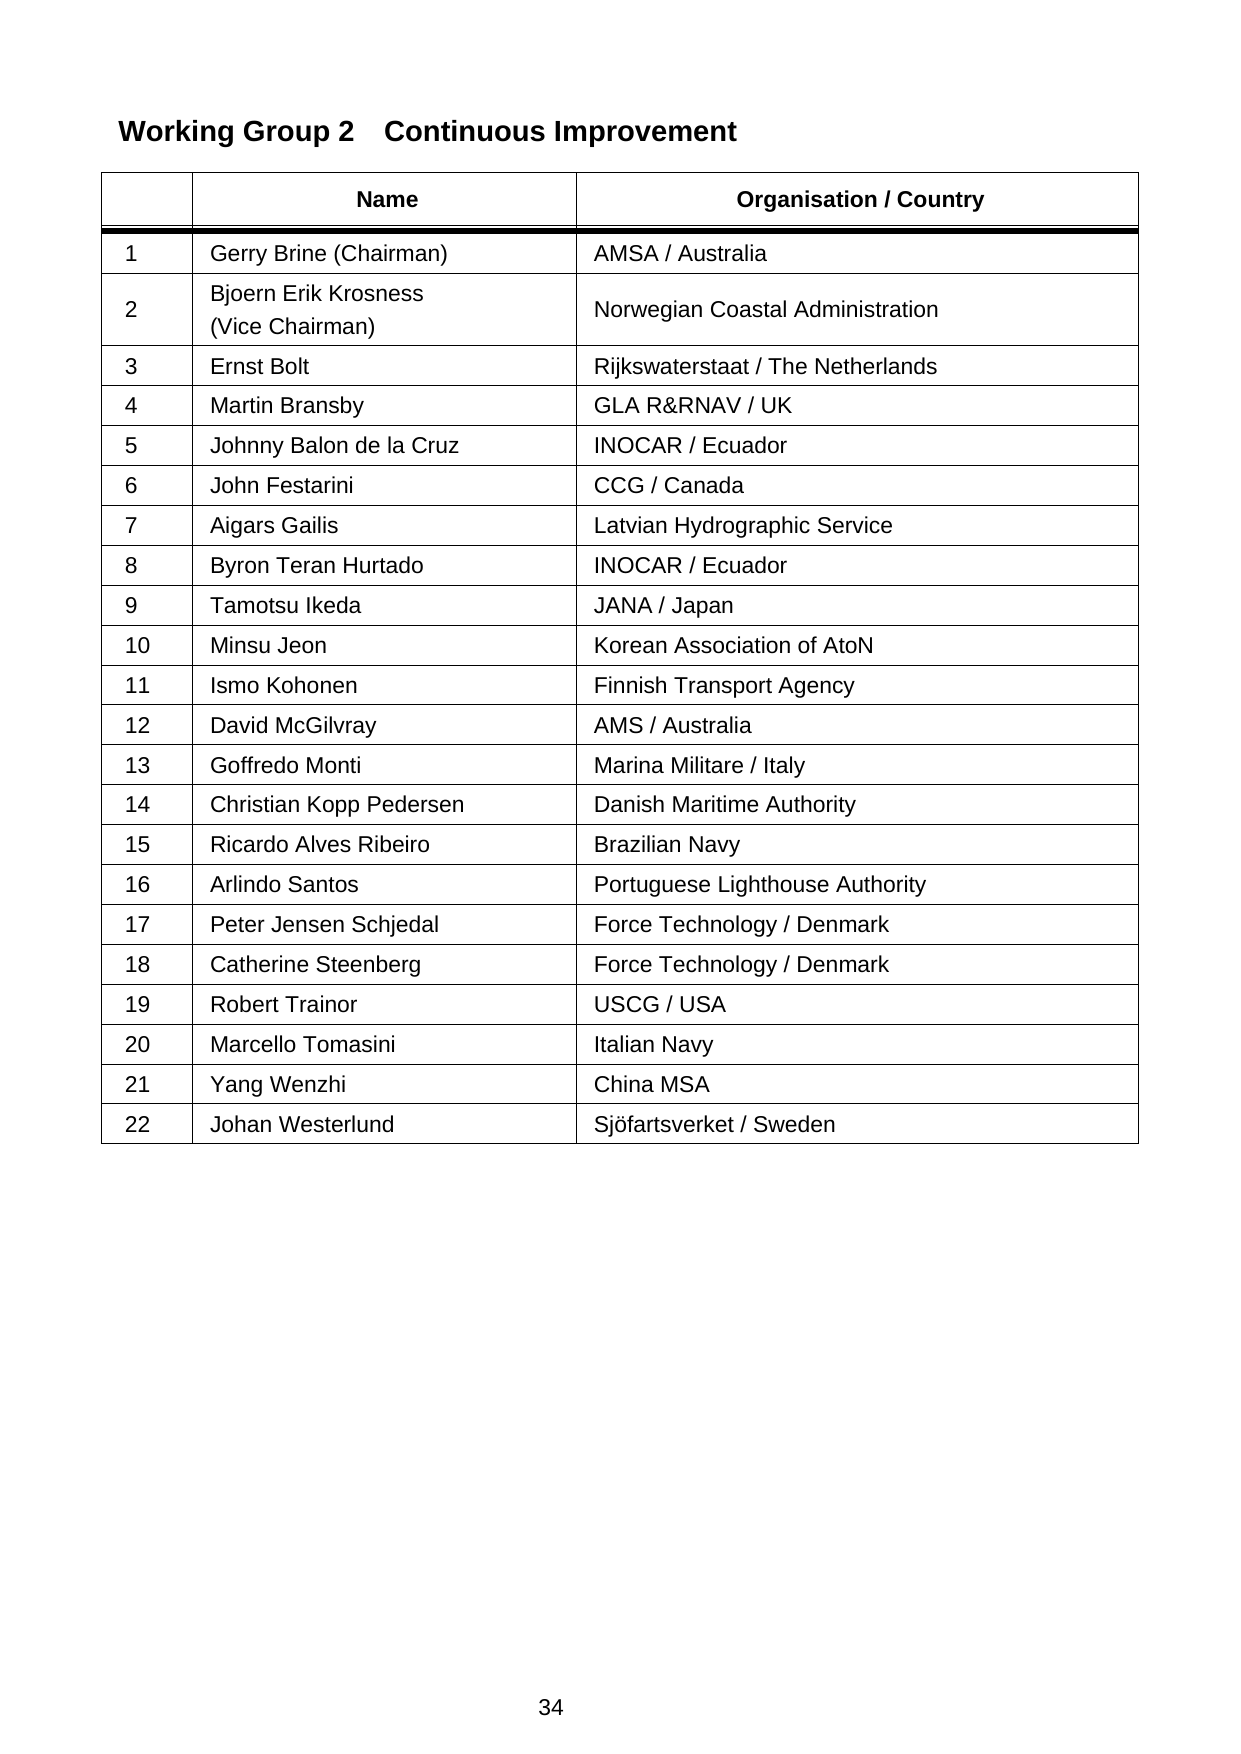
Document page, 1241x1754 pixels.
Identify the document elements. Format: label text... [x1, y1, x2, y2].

table_cell USCG / USA [577, 985, 1138, 1023]
table_cell Portuguese Lighthouse Authority [577, 865, 1138, 904]
table_cell Sjöfartsverket / Sweden [577, 1104, 1138, 1143]
table_cell [102, 945, 192, 984]
table_cell Gerry Brine (Chairman) [193, 234, 576, 273]
table_cell Brazilian Navy [577, 825, 1138, 864]
table_cell Johnny Balon de la Cruz [193, 426, 576, 465]
table_cell Force Technology / Denmark [577, 945, 1138, 984]
table_cell Marcello Tomasini [193, 1025, 576, 1063]
table_header [102, 173, 192, 224]
table_cell Italian Navy [577, 1025, 1138, 1063]
table_header Name [193, 173, 576, 224]
table_cell Martin Bransby [193, 386, 576, 425]
table_cell AMS / Australia [577, 705, 1138, 744]
table_cell CCG / Canada [577, 466, 1138, 505]
table_cell Marina Militare / Italy [577, 745, 1138, 784]
table_cell Norwegian Coastal Administration [577, 274, 1138, 345]
table_cell Aigars Gailis [193, 506, 576, 545]
text Continuous Improvement [118, 114, 1122, 147]
table_cell [102, 1065, 192, 1103]
table_cell [102, 426, 192, 465]
table_cell China MSA [577, 1065, 1138, 1103]
table_cell [102, 274, 192, 345]
table_cell [102, 705, 192, 744]
table_cell [102, 1104, 192, 1143]
table_cell Christian Kopp Pedersen [193, 785, 576, 824]
table_cell [102, 346, 192, 385]
table_cell Ricardo Alves Ribeiro [193, 825, 576, 864]
table_cell [102, 234, 192, 273]
table_cell [102, 865, 192, 904]
table_cell Bjoern Erik Krosness (Vice Chairman) [193, 274, 576, 345]
table_cell [102, 745, 192, 784]
table_cell Yang Wenzhi [193, 1065, 576, 1103]
table_cell Byron Teran Hurtado [193, 546, 576, 585]
table_cell [102, 386, 192, 425]
table_cell Peter Jensen Schjedal [193, 905, 576, 944]
table_cell David McGilvray [193, 705, 576, 744]
table_cell Minsu Jeon [193, 626, 576, 664]
table_cell [102, 825, 192, 864]
table_cell JANA / Japan [577, 586, 1138, 624]
table_cell [102, 466, 192, 505]
table_cell Finnish Transport Agency [577, 666, 1138, 704]
table_cell Ismo Kohonen [193, 666, 576, 704]
table_cell [102, 546, 192, 585]
table_cell AMSA / Australia [577, 234, 1138, 273]
table_cell Rijkswaterstaat / The Netherlands [577, 346, 1138, 385]
table_cell John Festarini [193, 466, 576, 505]
table_cell Johan Westerlund [193, 1104, 576, 1143]
table_cell INOCAR / Ecuador [577, 426, 1138, 465]
table_cell Force Technology / Denmark [577, 905, 1138, 944]
table_cell Korean Association of AtoN [577, 626, 1138, 664]
table_cell Robert Trainor [193, 985, 576, 1023]
table_cell [102, 985, 192, 1023]
table_cell Catherine Steenberg [193, 945, 576, 984]
table_cell Latvian Hydrographic Service [577, 506, 1138, 545]
table_cell INOCAR / Ecuador [577, 546, 1138, 585]
table_cell GLA R&RNAV / UK [577, 386, 1138, 425]
table_cell [102, 586, 192, 624]
table_cell [102, 905, 192, 944]
table_cell [102, 506, 192, 545]
table_header Organisation / Country [577, 173, 1138, 224]
table_cell [102, 666, 192, 704]
table_cell [102, 626, 192, 664]
table_cell Goffredo Monti [193, 745, 576, 784]
table_cell Tamotsu Ikeda [193, 586, 576, 624]
table_cell Danish Maritime Authority [577, 785, 1138, 824]
table_cell [102, 1025, 192, 1063]
table_cell Ernst Bolt [193, 346, 576, 385]
table_cell Arlindo Santos [193, 865, 576, 904]
table_cell [102, 785, 192, 824]
